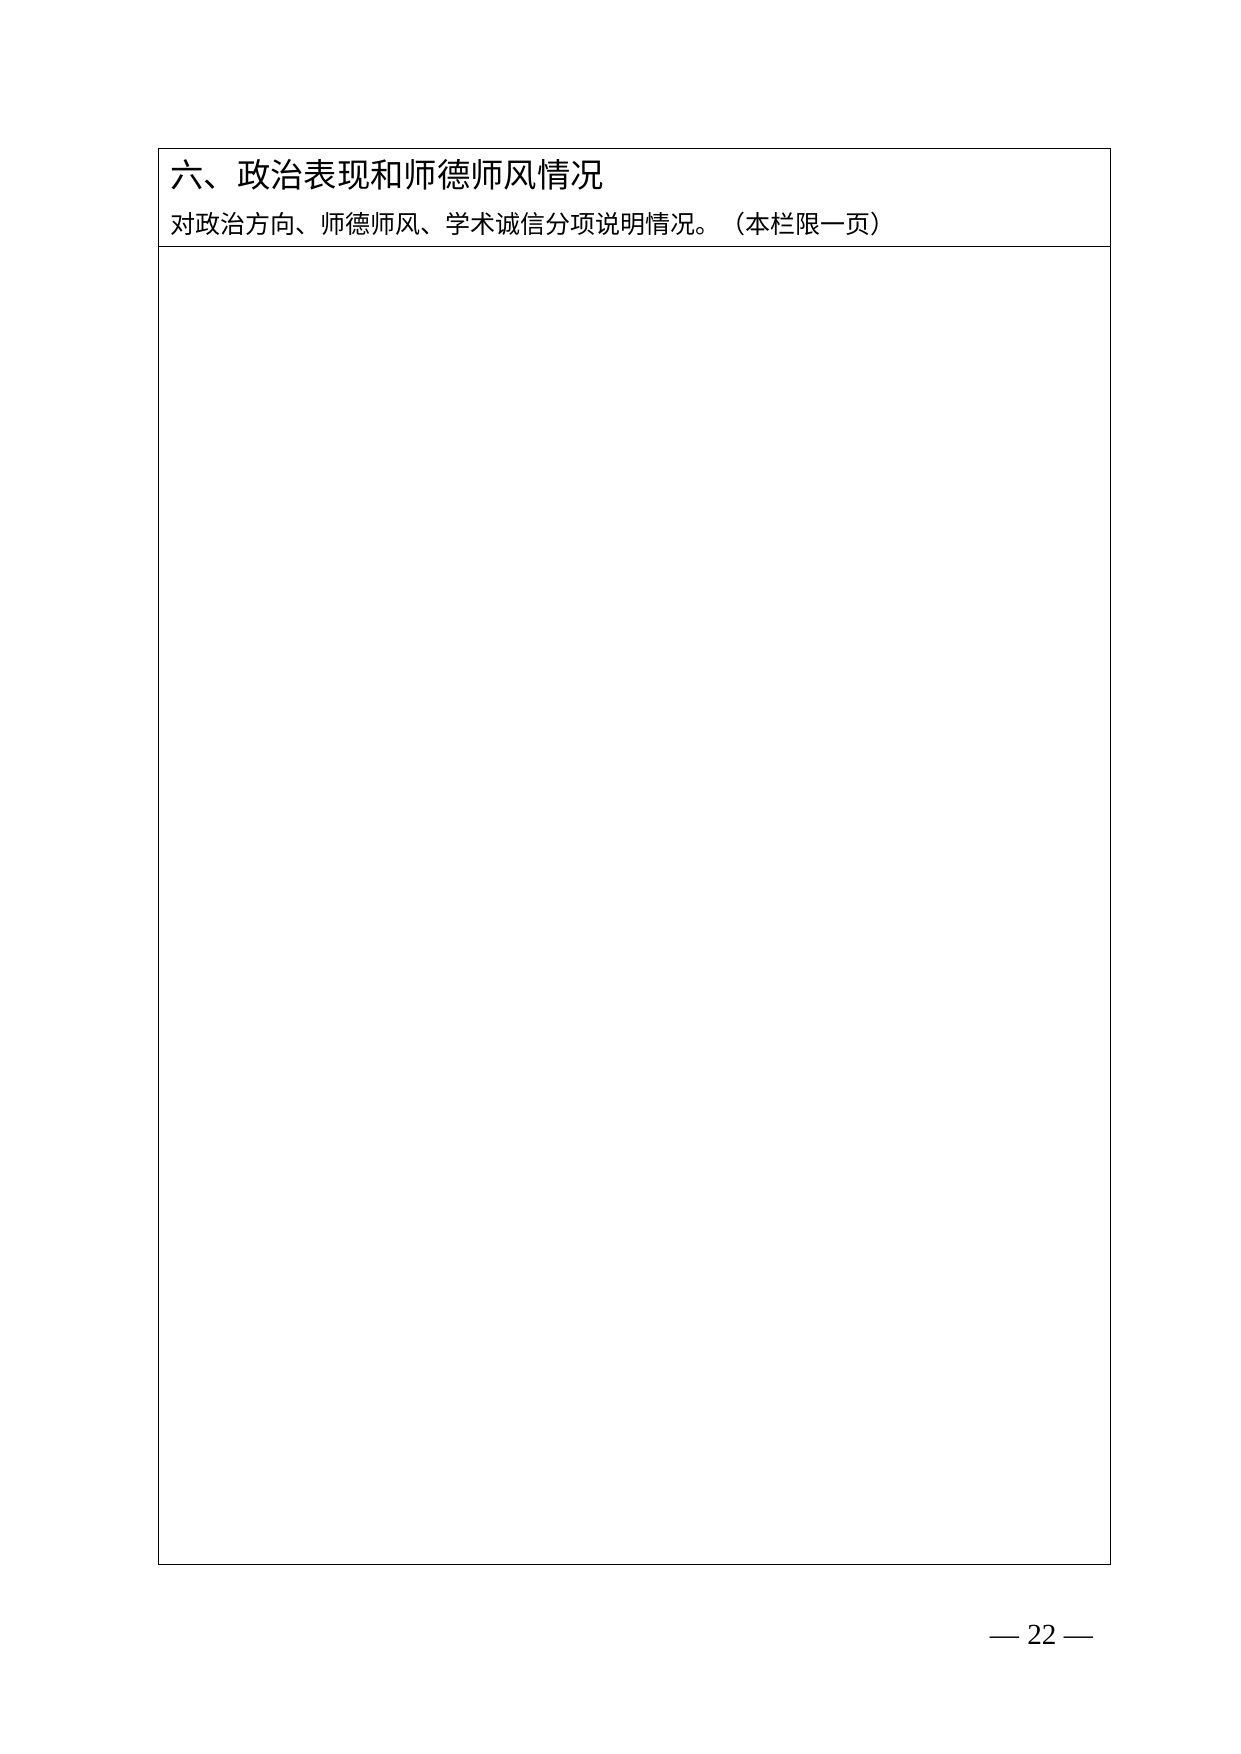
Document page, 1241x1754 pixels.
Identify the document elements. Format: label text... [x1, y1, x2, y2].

table_cell 六、政治表现和师德师风情况 对政治方向、师德师风、学术诚信分项说明情况。（本栏限一页） [159, 149, 1110, 246]
table_cell [159, 247, 1110, 1564]
